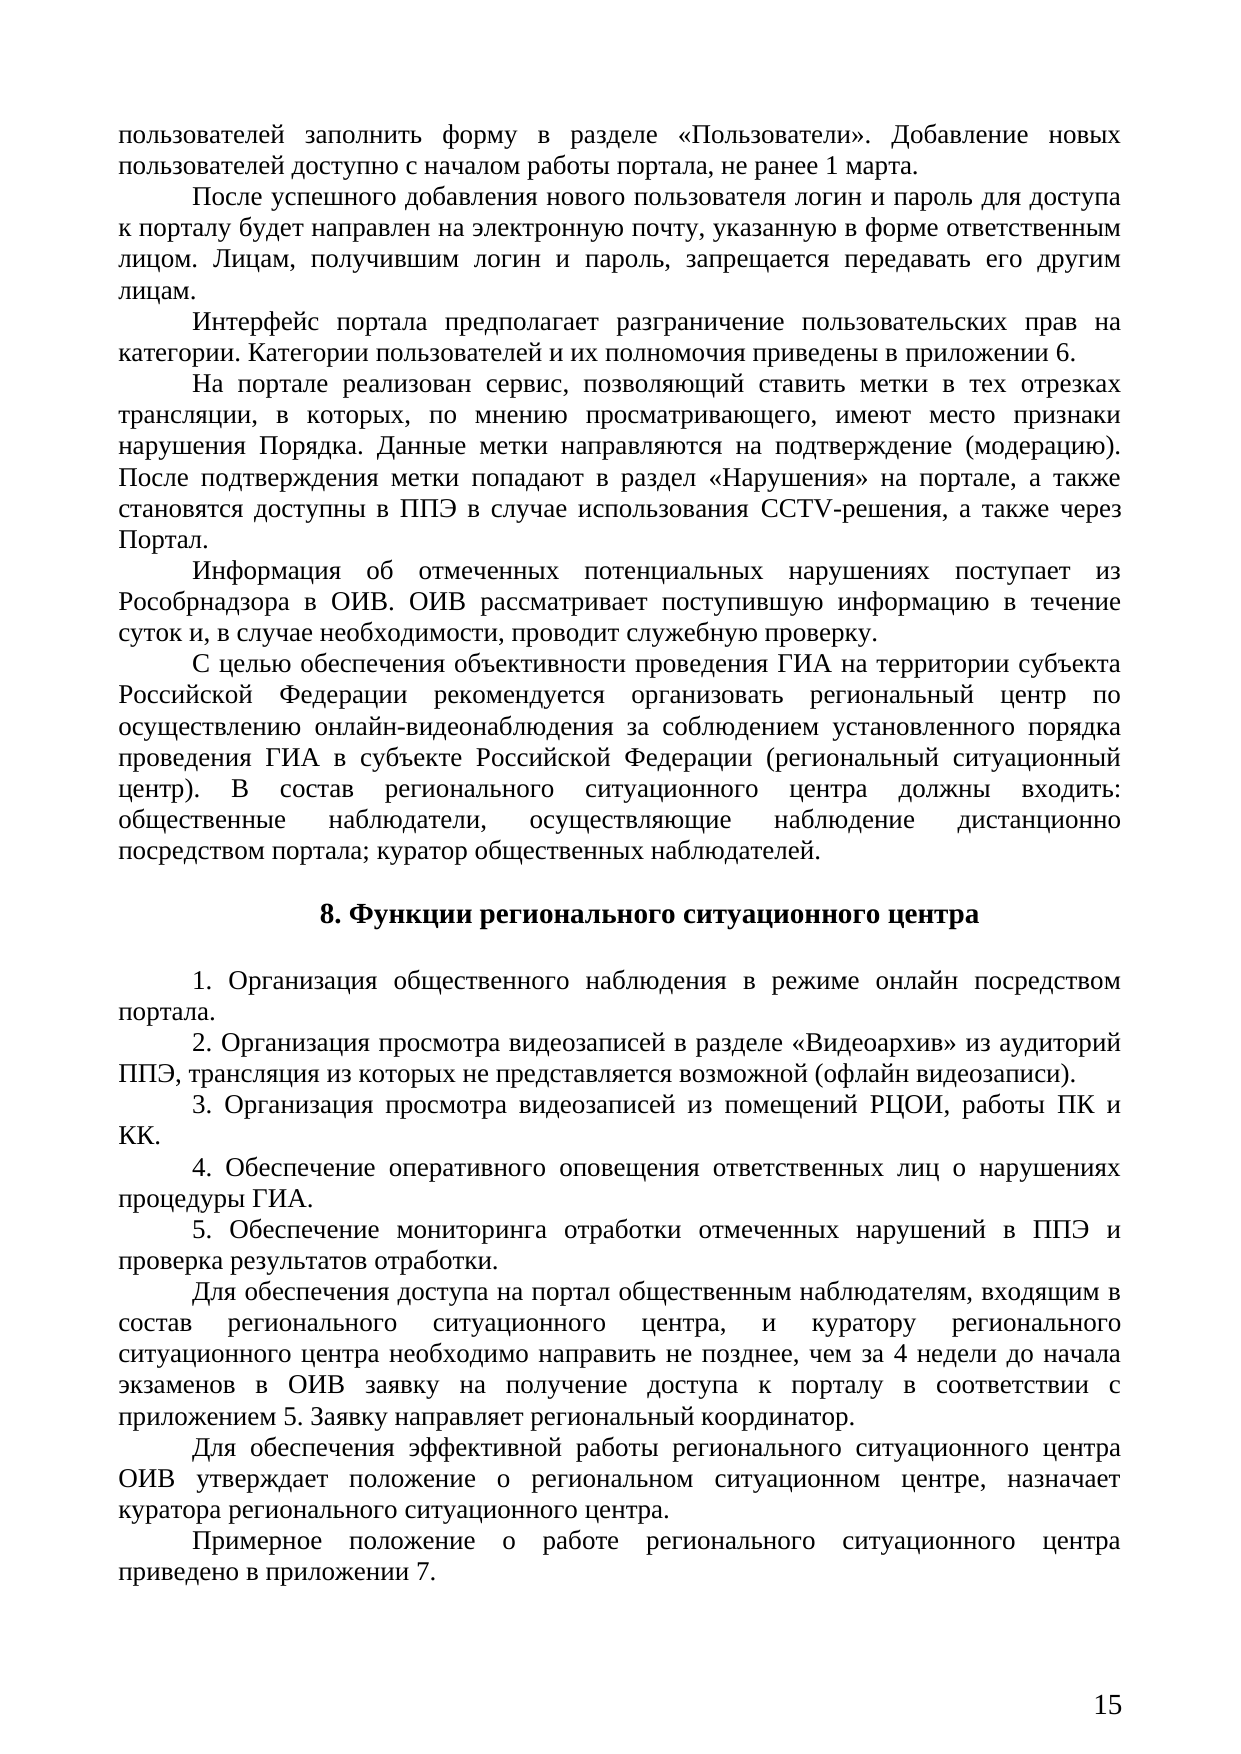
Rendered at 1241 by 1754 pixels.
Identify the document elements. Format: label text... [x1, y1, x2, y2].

text 1. Организация общественного наблюдения в режиме онлайн посредством портала. [118, 964, 1122, 1026]
text 2. Организация просмотра видеозаписей в разделе «Видеоархив» из аудиторий ППЭ, трансляция из которых не представляется возможной (офлайн видеозаписи). [118, 1026, 1122, 1088]
text Примерное положение о работе регионального ситуационного центра приведено в приложении 7. [118, 1524, 1122, 1587]
text 4. Обеспечение оперативного оповещения ответственных лиц о нарушениях процедуры ГИА. [118, 1151, 1122, 1213]
text 3. Организация просмотра видеозаписей из помещений РЦОИ, работы ПК и КК. [118, 1088, 1122, 1151]
text Для обеспечения эффективной работы регионального ситуационного центра ОИВ утверждает положение о региональном ситуационном центре, назначает куратора регионального ситуационного центра. [118, 1431, 1122, 1524]
text 8. Функции регионального ситуационного центра [118, 897, 1122, 930]
text Для обеспечения доступа на портал общественным наблюдателям, входящим в состав регионального ситуационного центра, и куратору регионального ситуационного центра необходимо направить не позднее, чем за 4 недели до начала экзаменов в ОИВ заявку на получение доступа к порталу в соответствии с приложением 5. Заявку направляет региональный координатор. [118, 1275, 1122, 1431]
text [118, 118, 1122, 180]
text Информация об отмеченных потенциальных нарушениях поступает из Рособрнадзора в ОИВ. ОИВ рассматривает поступившую информацию в течение суток и, в случае необходимости, проводит служебную проверку. [118, 554, 1122, 647]
text 5. Обеспечение мониторинга отработки отмеченных нарушений в ППЭ и проверка результатов отработки. [118, 1213, 1122, 1275]
text С целью обеспечения объективности проведения ГИА на территории субъекта Российской Федерации рекомендуется организовать региональный центр по осуществлению онлайн-видеонаблюдения за соблюдением установленного порядка проведения ГИА в субъекте Российской Федерации (региональный ситуационный центр). В состав регионального ситуационного центра должны входить: общественные наблюдатели, осуществляющие наблюдение дистанционно посредством портала; куратор общественных наблюдателей. [118, 647, 1122, 866]
text Интерфейс портала предполагает разграничение пользовательских прав на категории. Категории пользователей и их полномочия приведены в приложении 6. [118, 305, 1122, 367]
text На портале реализован сервис, позволяющий ставить метки в тех отрезках трансляции, в которых, по мнению просматривающего, имеют место признаки нарушения Порядка. Данные метки направляются на подтверждение (модерацию). После подтверждения метки попадают в раздел «Нарушения» на портале, а также становятся доступны в ППЭ в случае использования CCTV-решения, а также через Портал. [118, 367, 1122, 554]
text После успешного добавления нового пользователя логин и пароль для доступа к порталу будет направлен на электронную почту, указанную в форме ответственным лицом. Лицам, получившим логин и пароль, запрещается передавать его другим лицам. [118, 180, 1122, 305]
